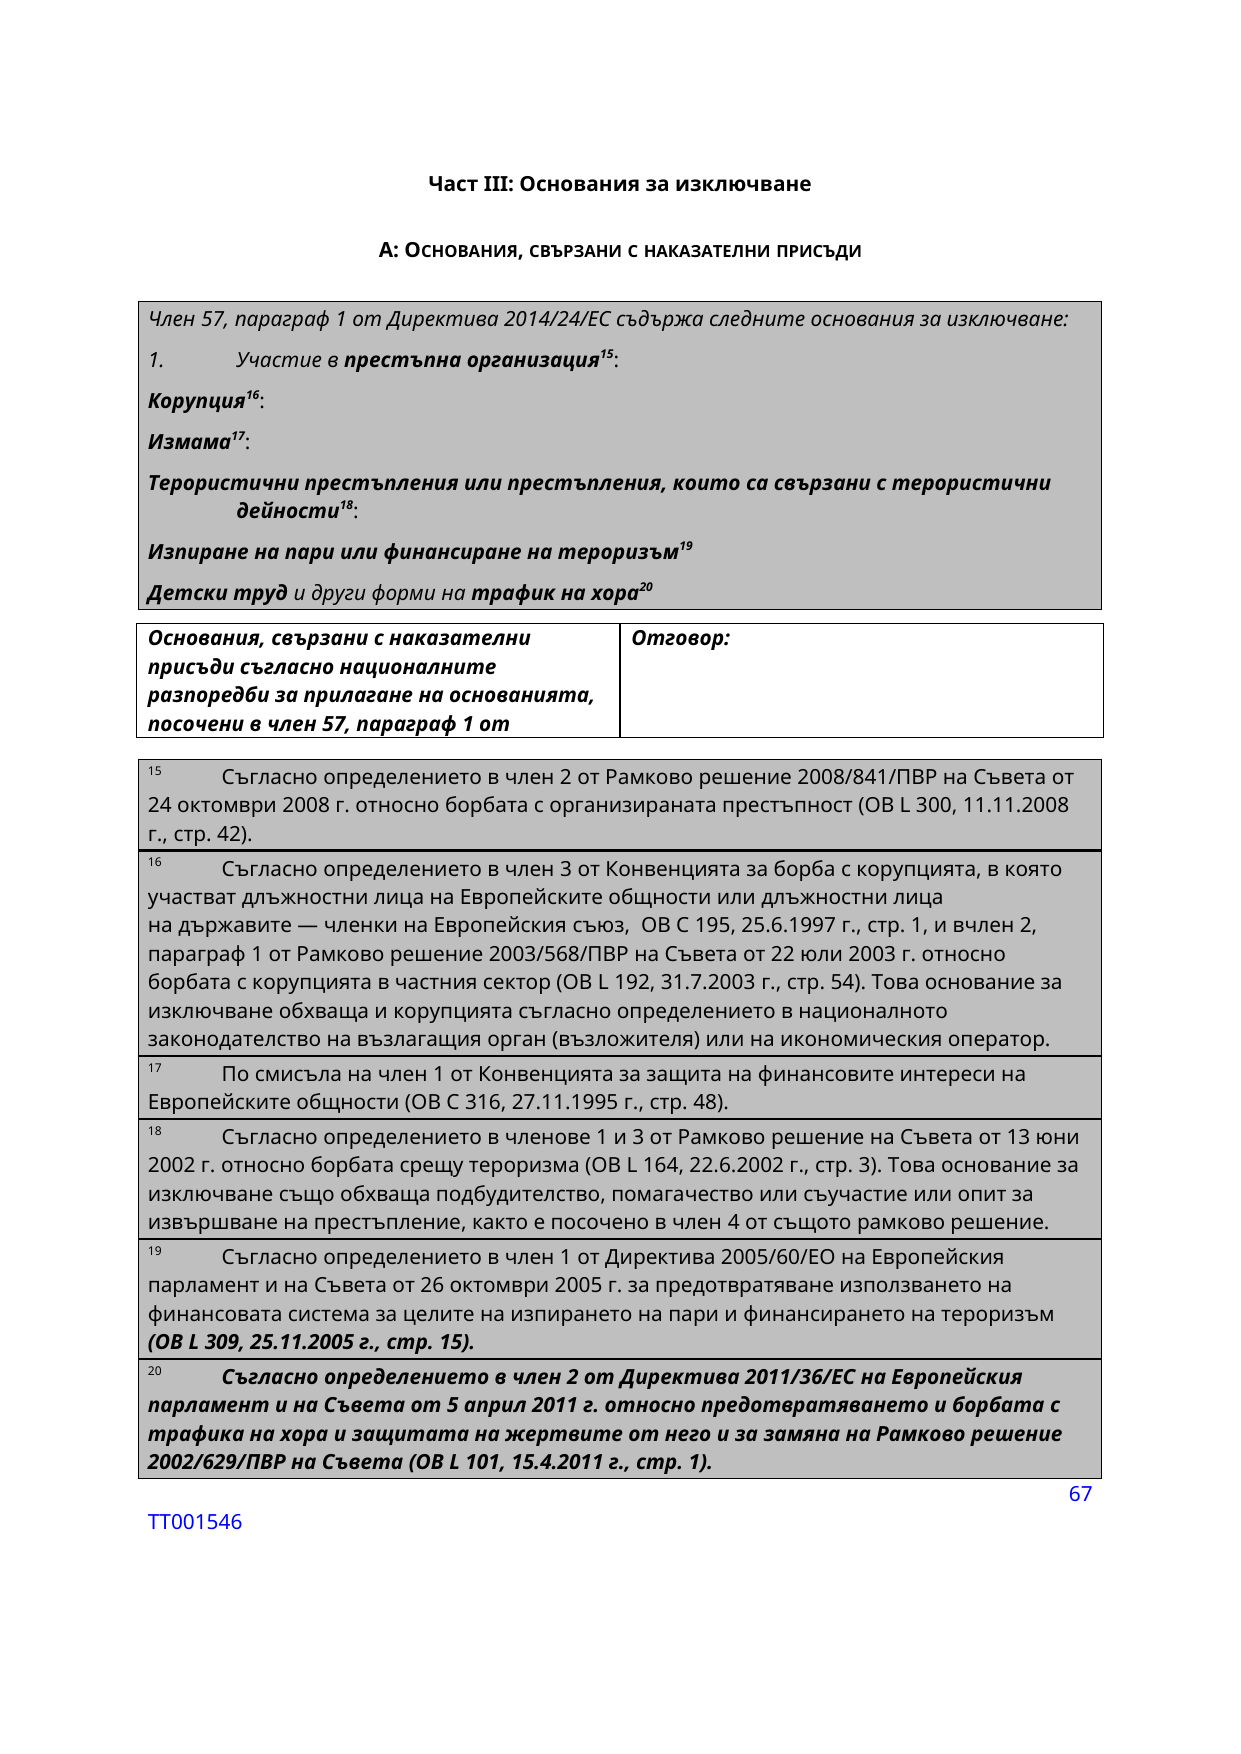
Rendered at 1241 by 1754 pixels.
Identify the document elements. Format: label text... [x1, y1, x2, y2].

text А: Основания, свързани с наказателни присъди [148, 235, 1092, 264]
text Детски труд и други форми на трафик на хора [139, 575, 1101, 609]
text Изпиране на пари или финансиране на тероризъм [139, 534, 1101, 566]
table_header Отговор: [621, 624, 1103, 737]
text Корупция: [139, 383, 1101, 415]
text Терористични престъпления или престъпления, които са свързани с терористични дейности: [139, 465, 1101, 525]
table_header Основания, свързани с наказателни присъди съгласно националните разпоредби за прилагане на основанията, посочени в член 57, параграф 1 от Директивата: [137, 624, 619, 737]
text Член 57, параграф 1 от Директива 2014/24/ЕС съдържа следните основания за изключване: [139, 302, 1101, 333]
text Част III: Основания за изключване [148, 169, 1092, 198]
text Измама: [139, 424, 1101, 456]
list Участие в престъпна организация: [139, 342, 1101, 374]
